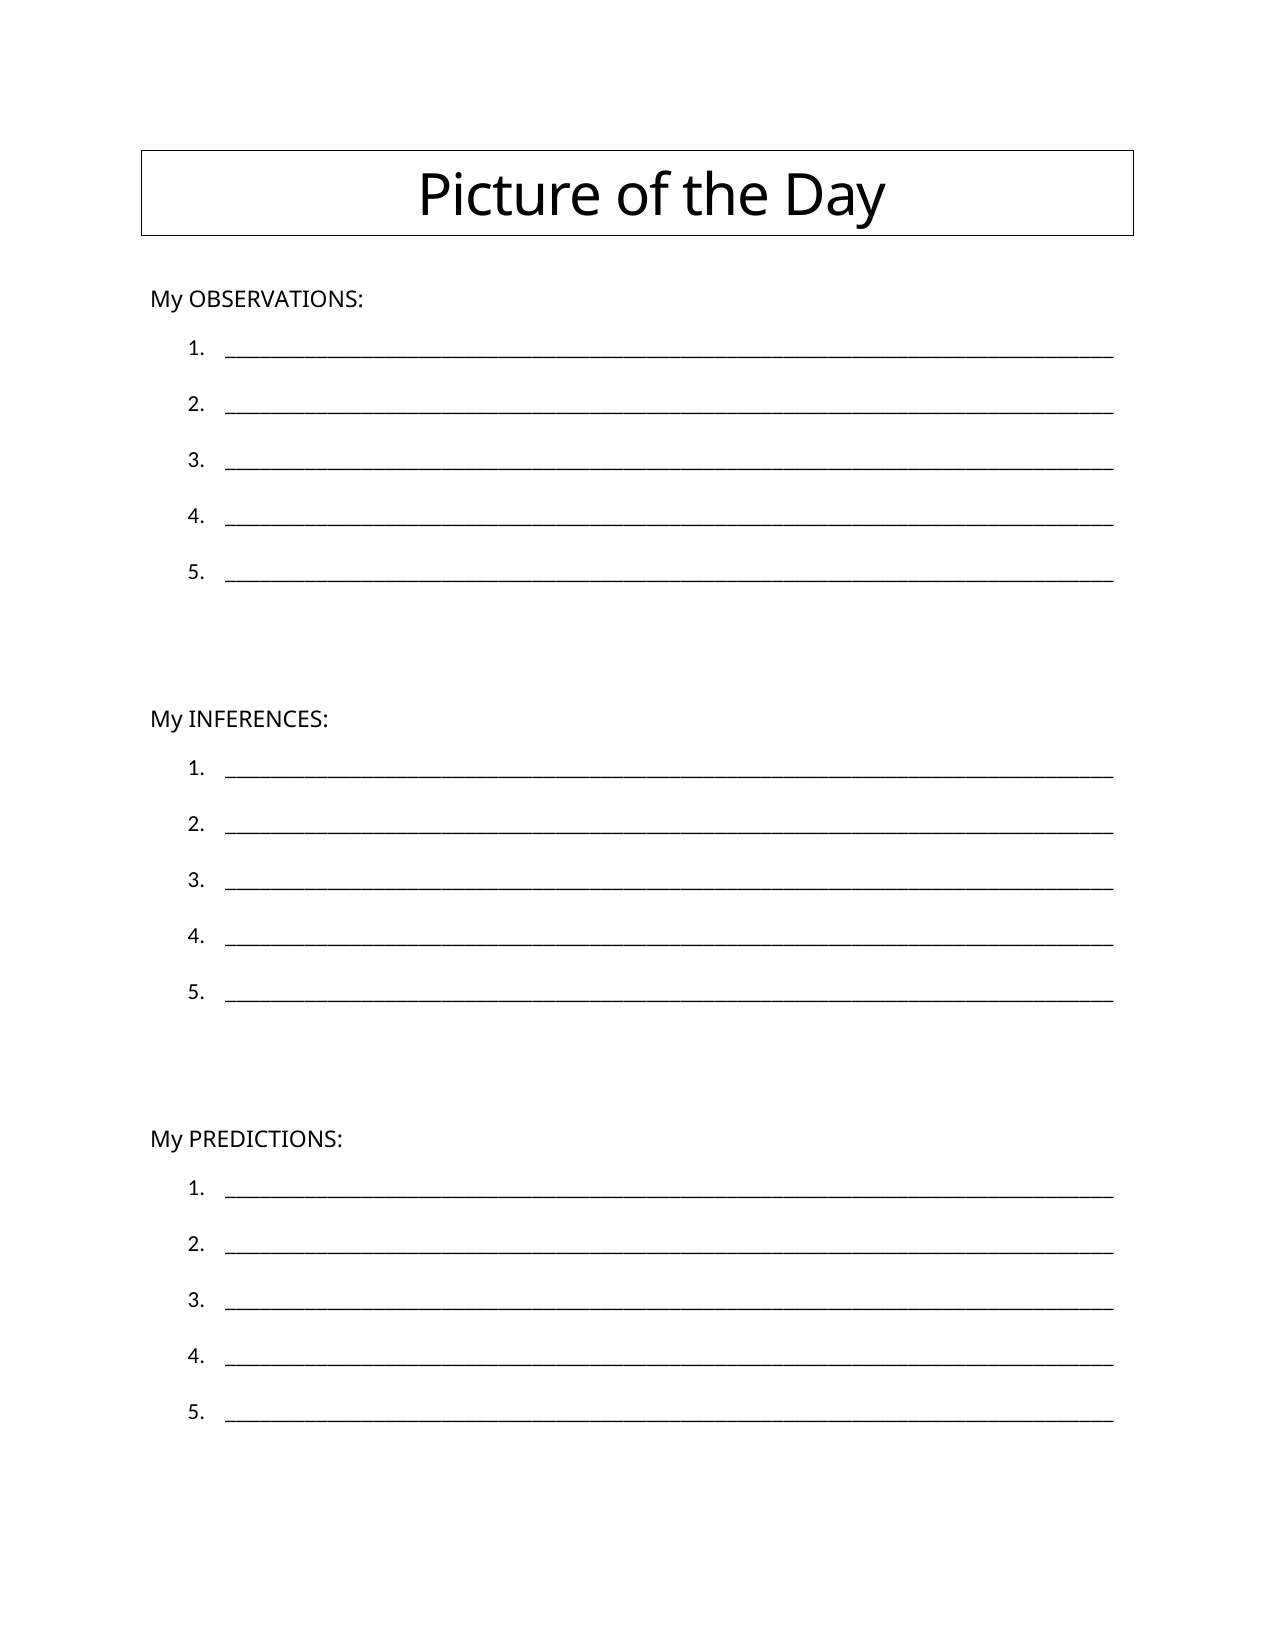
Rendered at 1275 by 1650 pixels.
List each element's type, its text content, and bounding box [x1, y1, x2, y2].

list ______________________________________________________________________________ [187, 1397, 1125, 1425]
text My OBSERVATIONS: [150, 283, 1125, 314]
list ______________________________________________________________________________ [187, 809, 1125, 837]
list ______________________________________________________________________________ [187, 753, 1125, 781]
text My PREDICTIONS: [150, 1123, 1125, 1154]
text My INFERENCES: [150, 703, 1125, 734]
list ______________________________________________________________________________ [187, 1285, 1125, 1313]
list ______________________________________________________________________________ [187, 1173, 1125, 1201]
title Picture of the Day [142, 151, 1133, 235]
list ______________________________________________________________________________ [187, 501, 1125, 529]
list ______________________________________________________________________________ [187, 557, 1125, 585]
list ______________________________________________________________________________ [187, 921, 1125, 949]
list ______________________________________________________________________________ [187, 865, 1125, 893]
list ______________________________________________________________________________ [187, 389, 1125, 417]
list ______________________________________________________________________________ [187, 445, 1125, 473]
list ______________________________________________________________________________ [187, 1229, 1125, 1257]
list ______________________________________________________________________________ [187, 333, 1125, 361]
list ______________________________________________________________________________ [187, 1341, 1125, 1369]
list ______________________________________________________________________________ [187, 977, 1125, 1005]
